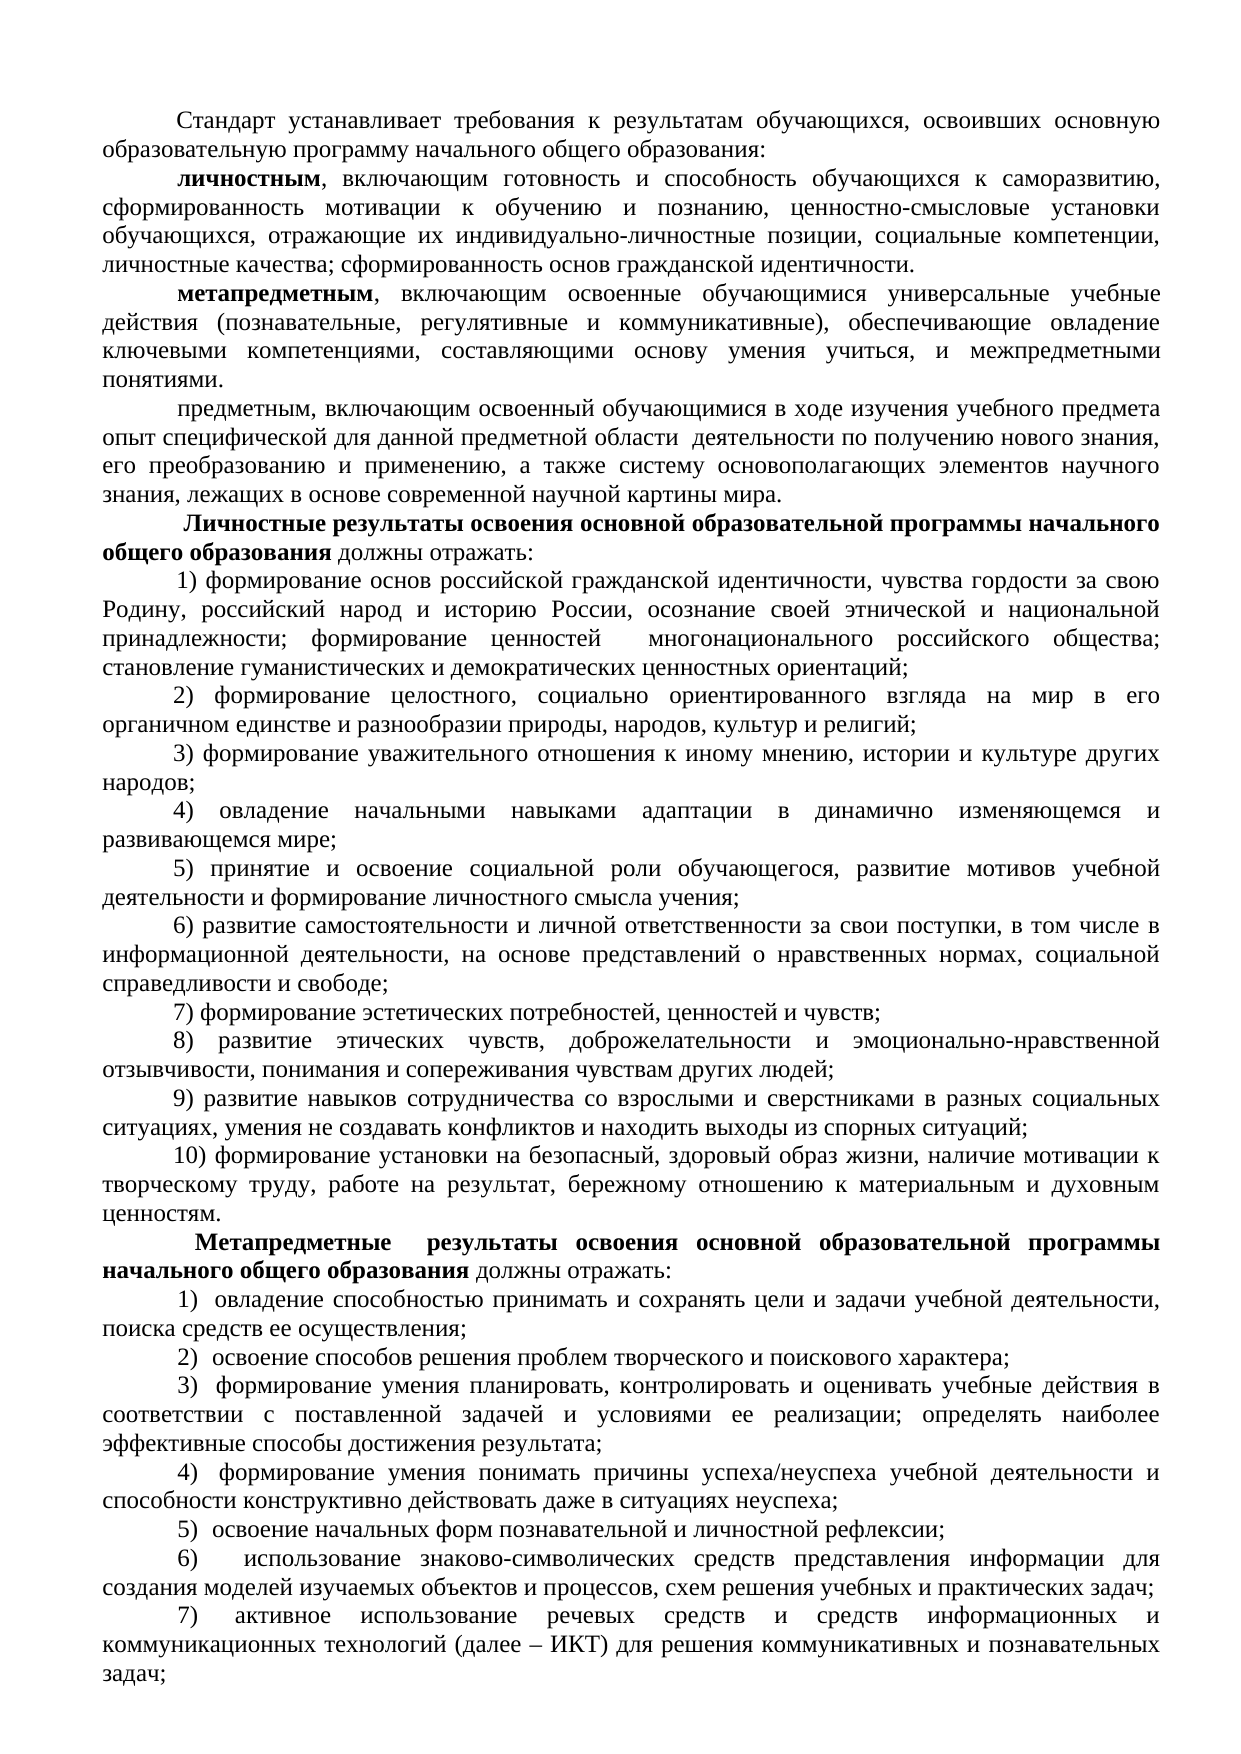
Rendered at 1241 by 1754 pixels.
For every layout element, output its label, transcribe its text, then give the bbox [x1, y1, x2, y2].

text 1) формирование основ российской гражданской идентичности, чувства гордости за свою Родину, российский народ и историю России, осознание своей этнической и национальной принадлежности; формирование ценностей многонационального российского общества; становление гуманистических и демократических ценностных ориентаций; [102, 565, 1161, 680]
text Личностные результаты освоения основной образовательной программы начального общего образования должны отражать: [102, 508, 1161, 565]
text 3) формирование уважительного отношения к иному мнению, истории и культуре других народов; [102, 738, 1161, 795]
text 2) формирование целостного, социально ориентированного взгляда на мир в его органичном единстве и разнообразии природы, народов, культур и религий; [102, 680, 1161, 738]
text 6) развитие самостоятельности и личной ответственности за свои поступки, в том числе в информационной деятельности, на основе представлений о нравственных нормах, социальной справедливости и свободе; [102, 910, 1161, 997]
text метапредметным, включающим освоенные обучающимися универсальные учебные действия (познавательные, регулятивные и коммуникативные), обеспечивающие овладение ключевыми компетенциями, составляющими основу умения учиться, и межпредметными понятиями. [102, 278, 1161, 393]
text Метапредметные результаты освоения основной образовательной программы начального общего образования должны отражать: [102, 1227, 1161, 1284]
list использование знаково-символических средств представления информации для создания моделей изучаемых объектов и процессов, схем решения учебных и практических задач; [102, 1543, 1161, 1600]
list формирование умения планировать, контролировать и оценивать учебные действия в соответствии с поставленной задачей и условиями ее реализации; определять наиболее эффективные способы достижения результата; [102, 1370, 1161, 1457]
text Стандарт устанавливает требования к результатам обучающихся, освоивших основную образовательную программу начального общего образования: [102, 105, 1161, 163]
list овладение способностью принимать и сохранять цели и задачи учебной деятельности, поиска средств ее осуществления; [102, 1284, 1161, 1342]
text 5) принятие и освоение социальной роли обучающегося, развитие мотивов учебной деятельности и формирование личностного смысла учения; [102, 853, 1161, 910]
list освоение начальных форм познавательной и личностной рефлексии; [102, 1514, 1161, 1543]
text предметным, включающим освоенный обучающимися в ходе изучения учебного предмета опыт специфической для данной предметной области деятельности по получению нового знания, его преобразованию и применению, а также систему основополагающих элементов научного знания, лежащих в основе современной научной картины мира. [102, 393, 1161, 508]
list активное использование речевых средств и средств информационных и коммуникационных технологий (далее – ИКТ) для решения коммуникативных и познавательных задач; [102, 1600, 1161, 1687]
text 8) развитие этических чувств, доброжелательности и эмоционально-нравственной отзывчивости, понимания и сопереживания чувствам других людей; [102, 1025, 1161, 1083]
list освоение способов решения проблем творческого и поискового характера; [102, 1342, 1161, 1370]
text личностным, включающим готовность и способность обучающихся к саморазвитию, сформированность мотивации к обучению и познанию, ценностно-смысловые установки обучающихся, отражающие их индивидуально-личностные позиции, социальные компетенции, личностные качества; сформированность основ гражданской идентичности. [102, 163, 1161, 278]
text 10) формирование установки на безопасный, здоровый образ жизни, наличие мотивации к творческому труду, работе на результат, бережному отношению к материальным и духовным ценностям. [102, 1140, 1161, 1227]
text 4) овладение начальными навыками адаптации в динамично изменяющемся и развивающемся мире; [102, 795, 1161, 853]
text 9) развитие навыков сотрудничества со взрослыми и сверстниками в разных социальных ситуациях, умения не создавать конфликтов и находить выходы из спорных ситуаций; [102, 1083, 1161, 1140]
list формирование умения понимать причины успеха/неуспеха учебной деятельности и способности конструктивно действовать даже в ситуациях неуспеха; [102, 1457, 1161, 1514]
text 7) формирование эстетических потребностей, ценностей и чувств; [102, 997, 1161, 1025]
